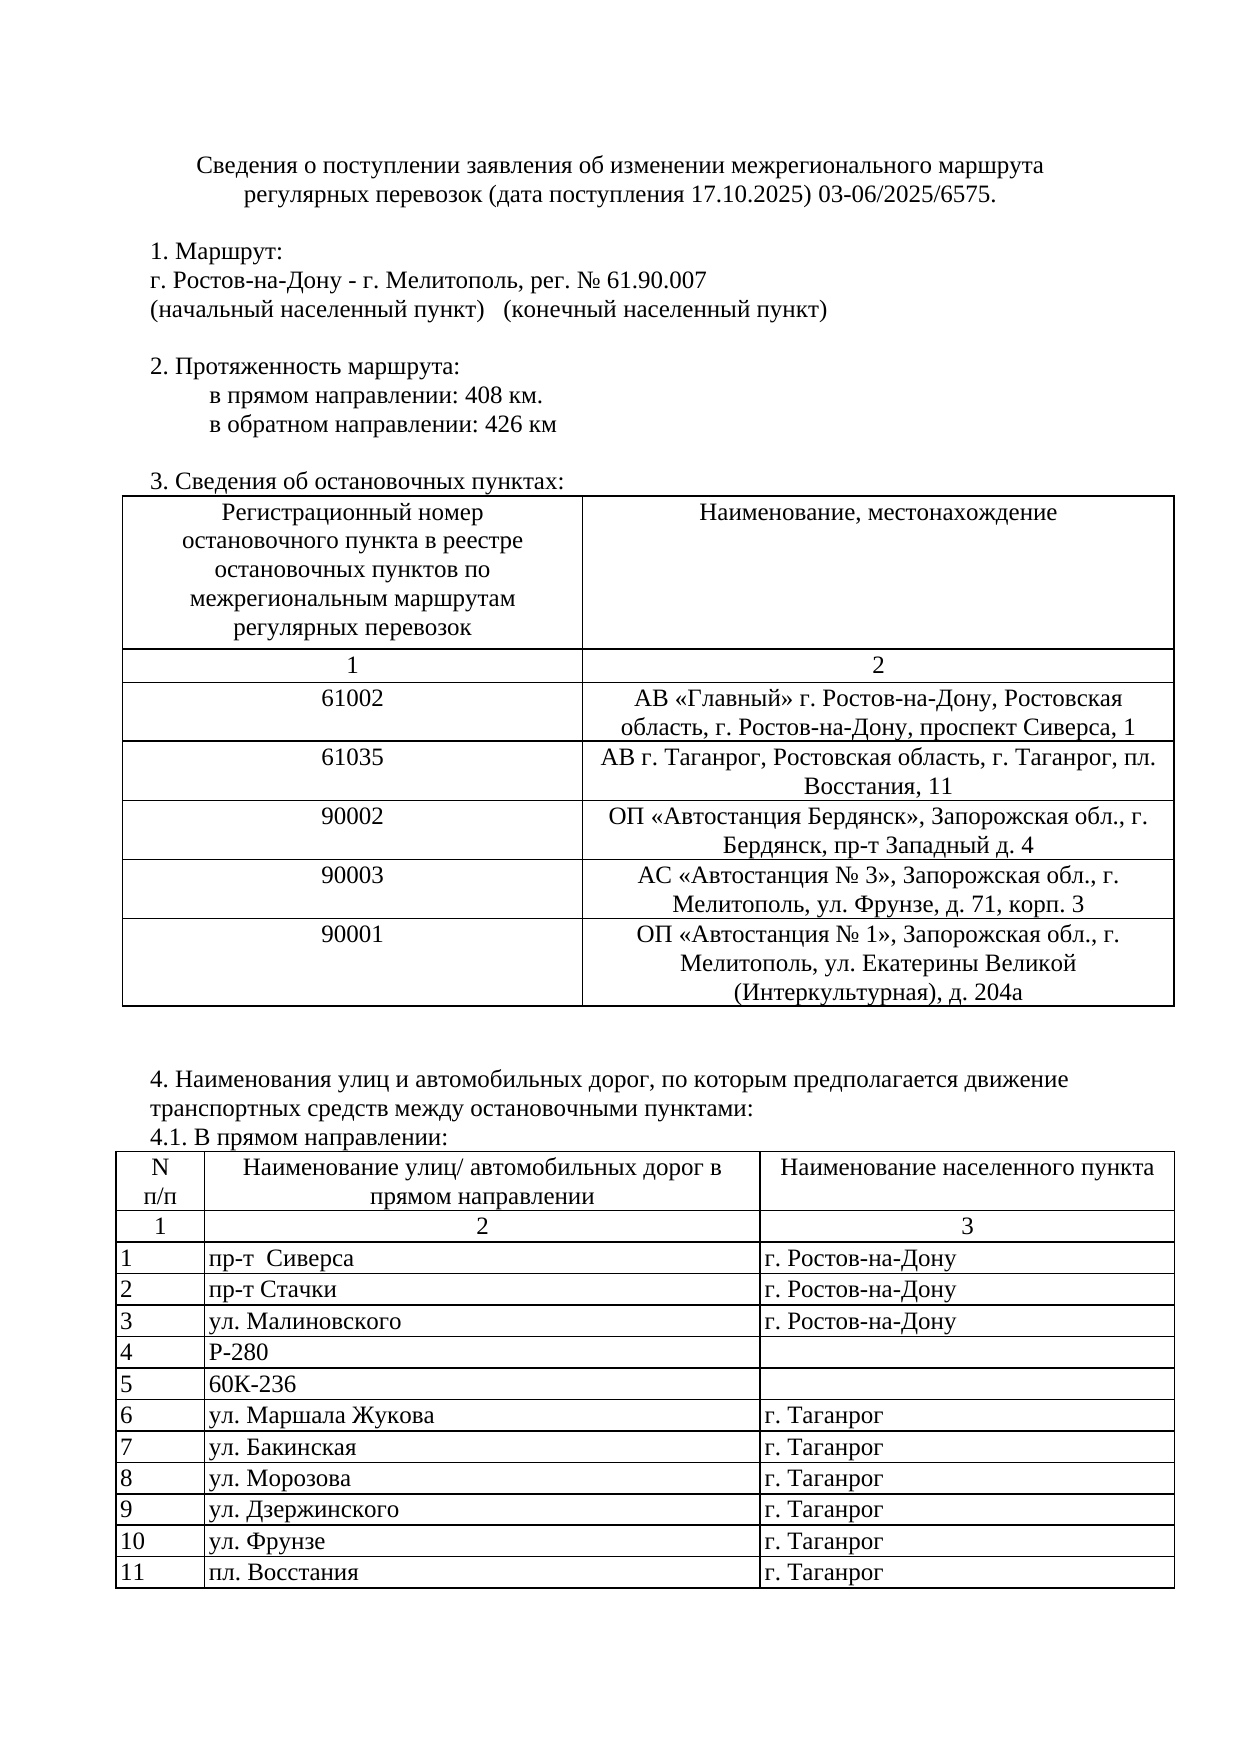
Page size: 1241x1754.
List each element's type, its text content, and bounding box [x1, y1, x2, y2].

table_cell 8 [117, 1463, 204, 1493]
table_cell г. Таганрог [761, 1463, 1174, 1493]
table_cell 61002 [123, 683, 582, 740]
table_cell 6 [117, 1400, 204, 1430]
table_cell ул. Малиновского [205, 1306, 759, 1336]
table_cell ул. Фрунзе [205, 1526, 759, 1556]
table_cell г. Таганрог [761, 1557, 1174, 1587]
table_cell 2 [205, 1211, 759, 1241]
table_cell 1 [117, 1211, 204, 1241]
table_cell ул. Дзержинского [205, 1495, 759, 1524]
table_cell 5 [117, 1369, 204, 1398]
table_cell 1 [117, 1243, 204, 1273]
table_cell 9 [117, 1495, 204, 1524]
text в прямом направлении: 408 км. [150, 380, 1090, 409]
table_cell г. Таганрог [761, 1432, 1174, 1461]
text 4. Наименования улиц и автомобильных дорог, по которым предполагается движение транспортных средств между остановочными пунктами: [150, 1064, 1090, 1122]
table_header Регистрационный номер остановочного пункта в реестре остановочных пунктов по межрегиональным маршрутам регулярных перевозок [123, 497, 582, 648]
table_header Наименование населенного пункта [761, 1152, 1174, 1210]
table_cell 60К-236 [205, 1369, 759, 1398]
text 3. Сведения об остановочных пунктах: [150, 466, 1090, 495]
table_cell 7 [117, 1432, 204, 1461]
table_cell пл. Восстания [205, 1557, 759, 1587]
table_cell [761, 1337, 1174, 1367]
table_cell 2 [583, 650, 1173, 681]
table_header Наименование, местонахождение [583, 497, 1173, 648]
table_cell пр-т Стачки [205, 1274, 759, 1304]
text 2. Протяженность маршрута: [150, 351, 1090, 380]
table_cell 3 [117, 1306, 204, 1336]
table_cell г. Ростов-на-Дону [761, 1243, 1174, 1273]
text 4.1. В прямом направлении: [150, 1122, 1090, 1151]
table_cell АВ «Главный» г. Ростов-на-Дону, Ростовская область, г. Ростов-на-Дону, проспект Сиверса, 1 [583, 683, 1173, 740]
table_cell ОП «Автостанция Бердянск», Запорожская обл., г. Бердянск, пр-т Западный д. 4 [583, 801, 1173, 858]
table_cell Р-280 [205, 1337, 759, 1367]
table_cell [761, 1369, 1174, 1398]
text в обратном направлении: 426 км [150, 409, 1090, 437]
table_cell г. Ростов-на-Дону [761, 1274, 1174, 1304]
table_cell АВ г. Таганрог, Ростовская область, г. Таганрог, пл. Восстания, 11 [583, 742, 1173, 799]
table_cell ул. Маршала Жукова [205, 1400, 759, 1430]
text г. Ростов-на-Дону - г. Мелитополь, рег. № 61.90.007 [150, 265, 1090, 294]
table_cell 90002 [123, 801, 582, 858]
table_cell 90001 [123, 919, 582, 1005]
table_cell 4 [117, 1337, 204, 1367]
table_cell г. Ростов-на-Дону [761, 1306, 1174, 1336]
table_cell ул. Морозова [205, 1463, 759, 1493]
table_header Наименование улиц/ автомобильных дорог в прямом направлении [205, 1152, 759, 1210]
table_cell г. Таганрог [761, 1495, 1174, 1524]
table_cell 1 [123, 650, 582, 681]
text (начальный населенный пункт) (конечный населенный пункт) [150, 294, 1090, 322]
text Сведения о поступлении заявления об изменении межрегионального маршрута регулярных перевозок (дата поступления 17.10.2025) 03-06/2025/6575. [150, 150, 1090, 207]
table_cell г. Таганрог [761, 1526, 1174, 1556]
table_cell г. Таганрог [761, 1400, 1174, 1430]
table_cell 2 [117, 1274, 204, 1304]
table_cell пр-т Сиверса [205, 1243, 759, 1273]
table_cell 11 [117, 1557, 204, 1587]
table_cell 10 [117, 1526, 204, 1556]
text 1. Маршрут: [150, 236, 1090, 265]
table_cell ОП «Автостанция № 1», Запорожская обл., г. Мелитополь, ул. Екатерины Великой (Интеркультурная), д. 204а [583, 919, 1173, 1005]
table_cell 90003 [123, 860, 582, 918]
table_cell АС «Автостанция № 3», Запорожская обл., г. Мелитополь, ул. Фрунзе, д. 71, корп. 3 [583, 860, 1173, 918]
table_cell 3 [761, 1211, 1174, 1241]
table_header N п/п [117, 1152, 204, 1210]
table_cell 61035 [123, 742, 582, 799]
table_cell ул. Бакинская [205, 1432, 759, 1461]
